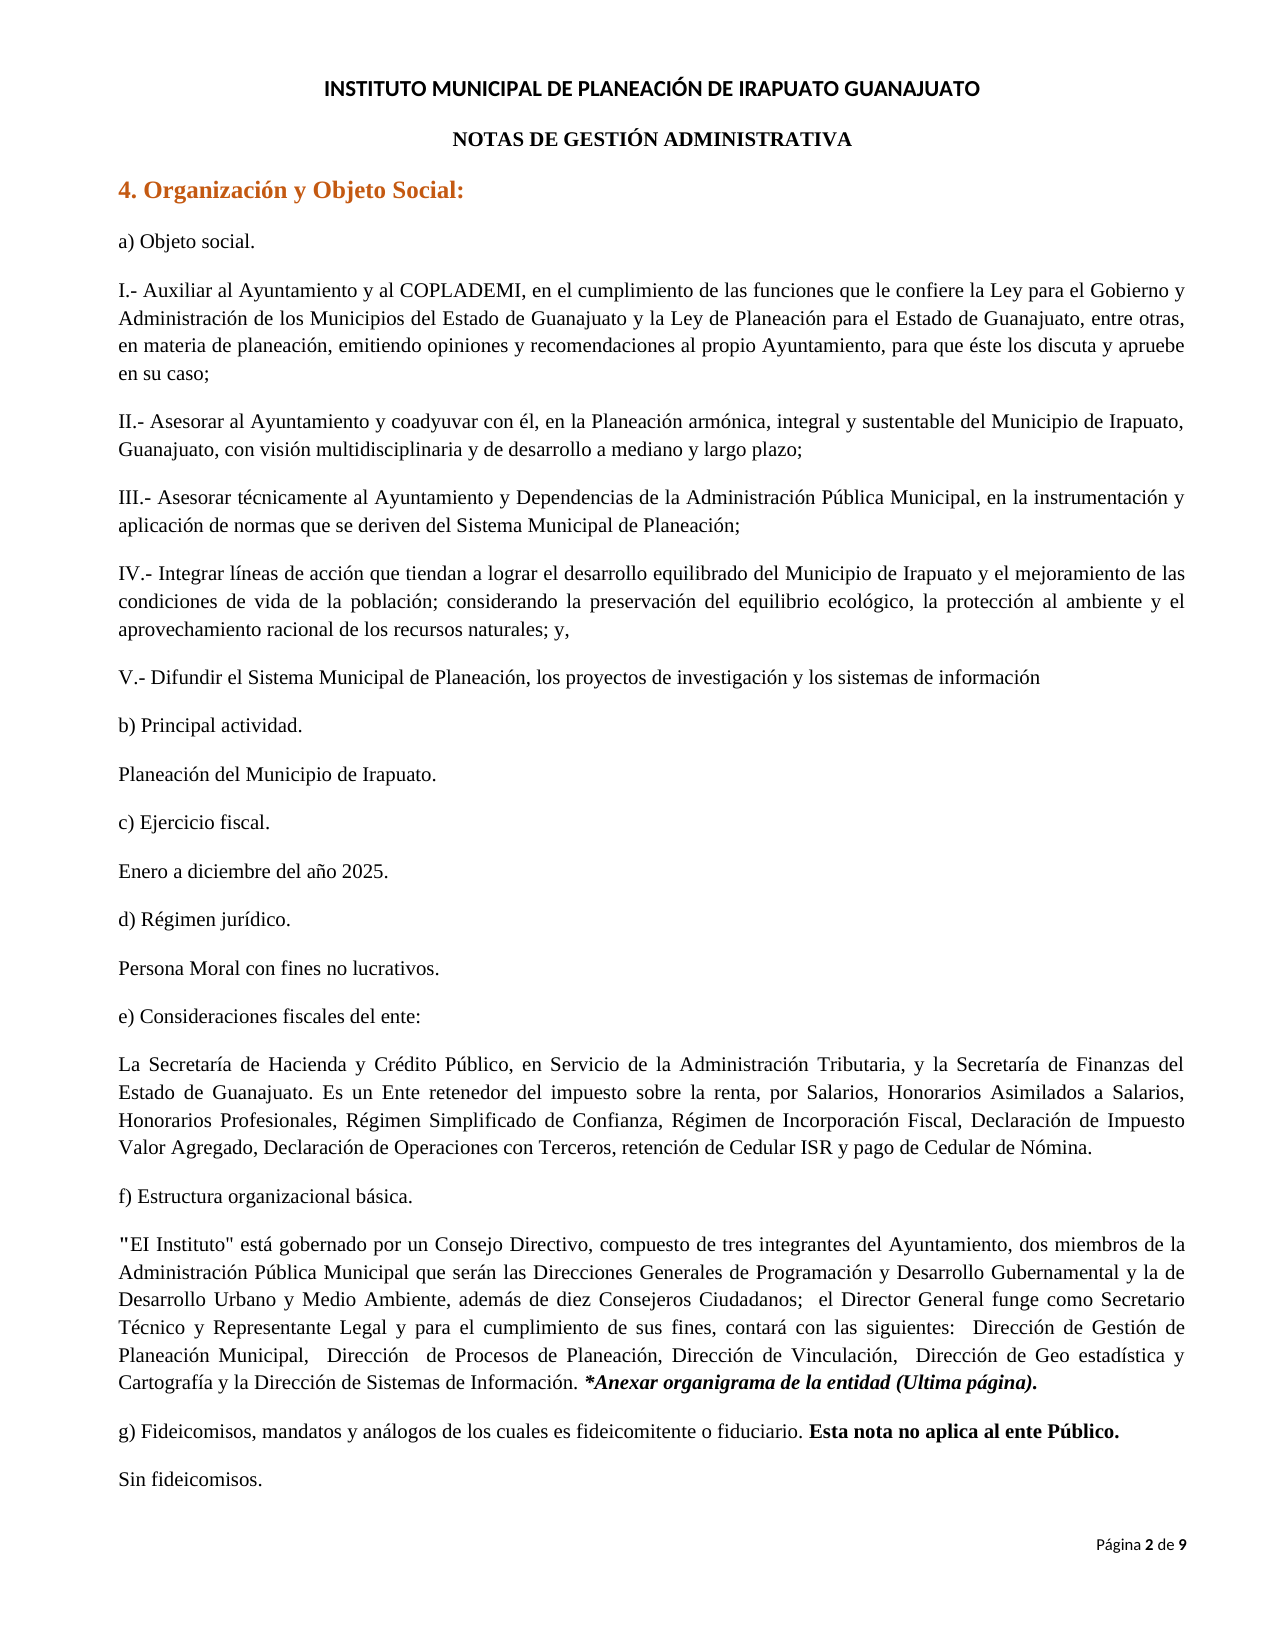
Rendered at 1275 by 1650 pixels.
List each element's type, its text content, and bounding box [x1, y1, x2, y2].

text "EI Instituto" está gobernado por un Consejo Directivo, compuesto de tres integrantes del Ayuntamiento, dos miembros de la Administración Pública Municipal que serán las Direcciones Generales de Programación y Desarrollo Gubernamental y la de Desarrollo Urbano y Medio Ambiente, además de diez Consejeros Ciudadanos; el Director General funge como Secretario Técnico y Representante Legal y para el cumplimiento de sus fines, contará con las siguientes: Dirección de Gestión de Planeación Municipal, Dirección de Procesos de Planeación, Dirección de Vinculación, Dirección de Geo estadística y Cartografía y la Dirección de Sistemas de Información. *Anexar organigrama de la entidad (Ultima página). [118, 1232, 1186, 1394]
text I.- Auxiliar al Ayuntamiento y al COPLADEMI, en el cumplimiento de las funciones que le confiere la Ley para el Gobierno y Administración de los Municipios del Estado de Guanajuato y la Ley de Planeación para el Estado de Guanajuato, entre otras, en materia de planeación, emitiendo opiniones y recomendaciones al propio Ayuntamiento, para que éste los discuta y apruebe en su caso; [118, 278, 1186, 385]
text d) Régimen jurídico. [118, 907, 1186, 931]
text b) Principal actividad. [118, 713, 1186, 737]
text Persona Moral con fines no lucrativos. [118, 956, 1186, 979]
text 4. Organización y Objeto Social: [118, 176, 1186, 204]
text IV.- Integrar líneas de acción que tiendan a lograr el desarrollo equilibrado del Municipio de Irapuato y el mejoramiento de las condiciones de vida de la población; considerando la preservación del equilibrio ecológico, la protección al ambiente y el aprovechamiento racional de los recursos naturales; y, [118, 561, 1186, 641]
text c) Ejercicio fiscal. [118, 810, 1186, 834]
text a) Objeto social. [118, 229, 1186, 253]
text f) Estructura organizacional básica. [118, 1184, 1186, 1208]
text La Secretaría de Hacienda y Crédito Público, en Servicio de la Administración Tributaria, y la Secretaría de Finanzas del Estado de Guanajuato. Es un Ente retenedor del impuesto sobre la renta, por Salarios, Honorarios Asimilados a Salarios, Honorarios Profesionales, Régimen Simplificado de Confianza, Régimen de Incorporación Fiscal, Declaración de Impuesto Valor Agregado, Declaración de Operaciones con Terceros, retención de Cedular ISR y pago de Cedular de Nómina. [118, 1052, 1186, 1159]
text Enero a diciembre del año 2025. [118, 859, 1186, 883]
text Planeación del Municipio de Irapuato. [118, 762, 1186, 786]
text II.- Asesorar al Ayuntamiento y coadyuvar con él, en la Planeación armónica, integral y sustentable del Municipio de Irapuato, Guanajuato, con visión multidisciplinaria y de desarrollo a mediano y largo plazo; [118, 409, 1186, 461]
text e) Consideraciones fiscales del ente: [118, 1004, 1186, 1028]
text g) Fideicomisos, mandatos y análogos de los cuales es fideicomitente o fiduciario. Esta nota no aplica al ente Público. [118, 1418, 1186, 1443]
text V.- Difundir el Sistema Municipal de Planeación, los proyectos de investigación y los sistemas de información [118, 665, 1186, 689]
text III.- Asesorar técnicamente al Ayuntamiento y Dependencias de la Administración Pública Municipal, en la instrumentación y aplicación de normas que se deriven del Sistema Municipal de Planeación; [118, 485, 1186, 537]
text Sin fideicomisos. [118, 1467, 1186, 1491]
